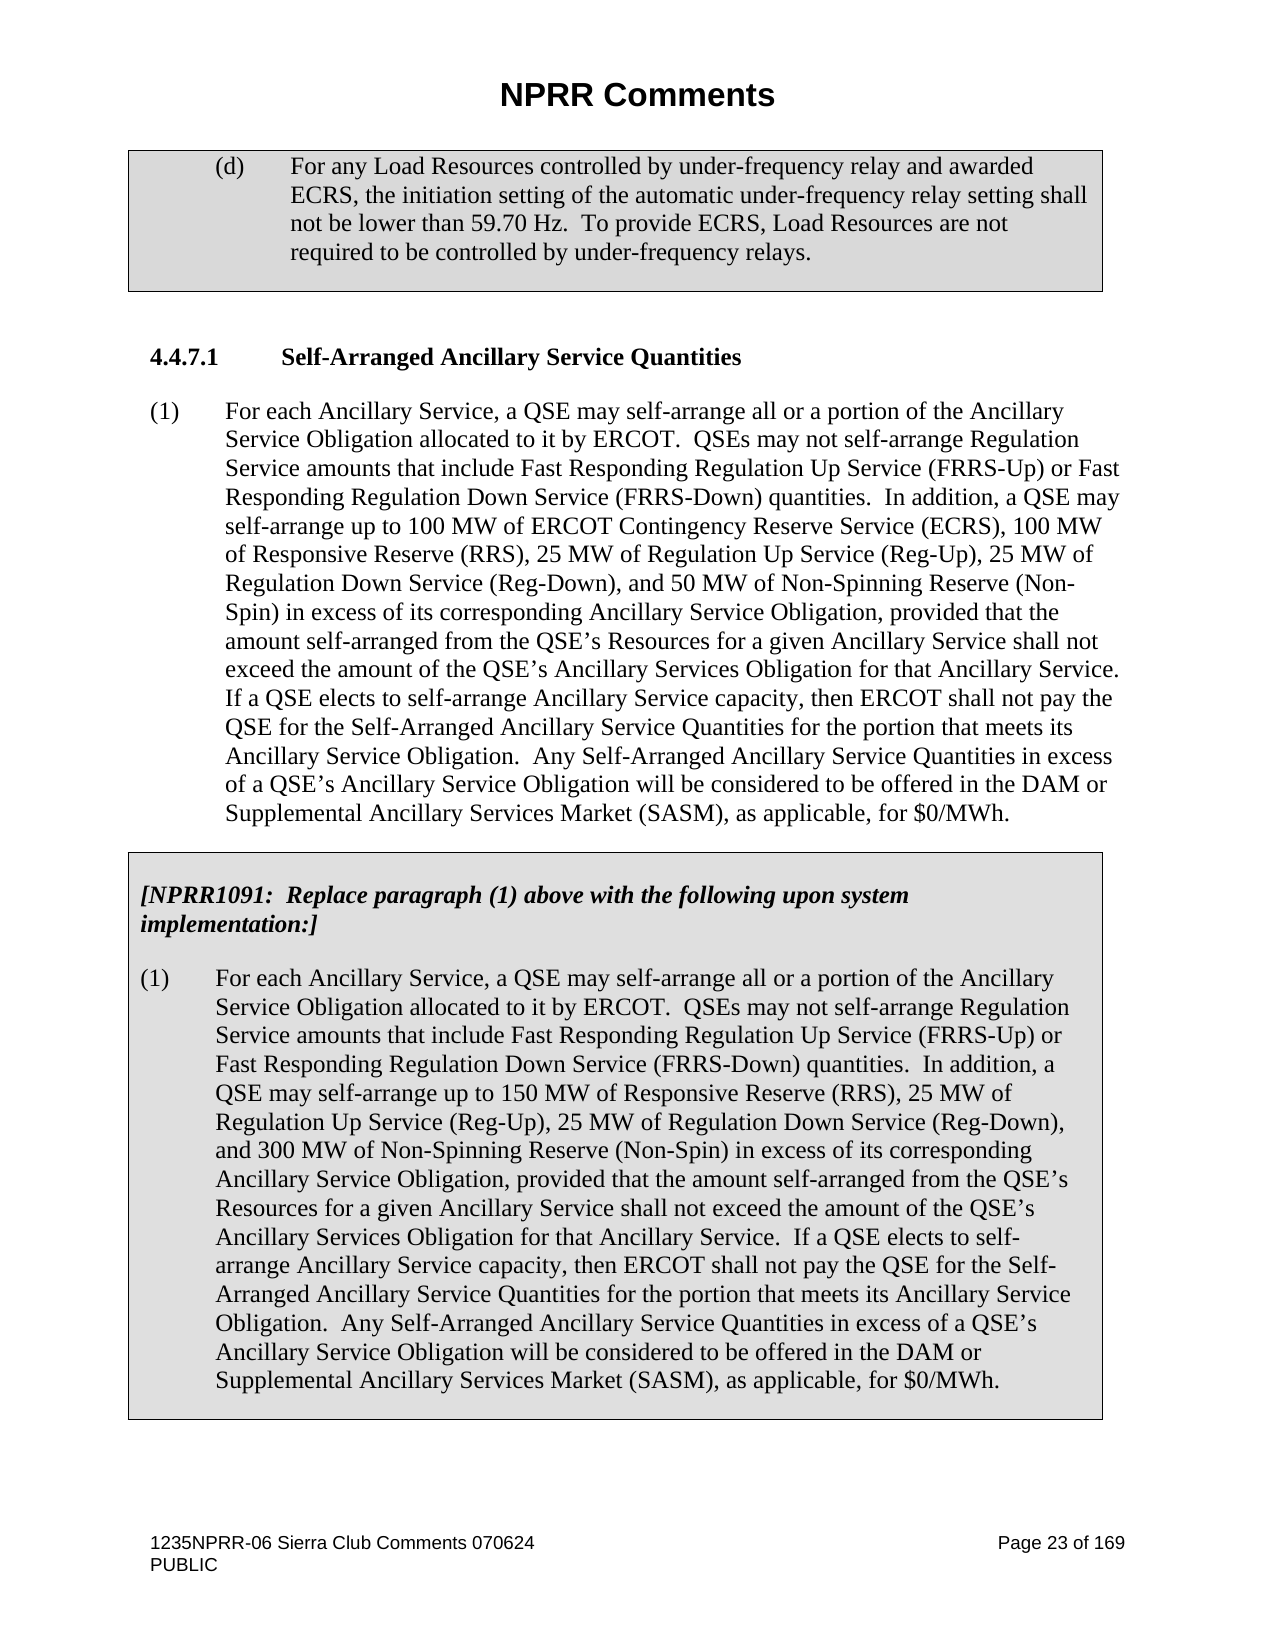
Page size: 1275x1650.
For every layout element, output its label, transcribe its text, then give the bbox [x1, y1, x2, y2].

text 4.4.7.1 Self-Arranged Ancillary Service Quantities [150, 342, 1125, 371]
text (1) For each Ancillary Service, a QSE may self-arrange all or a portion of the Ancillary Service Obligation allocated to it by ERCOT. QSEs may not self-arrange Regulation Service amounts that include Fast Responding Regulation Up Service (FRRS-Up) or Fast Responding Regulation Down Service (FRRS-Down) quantities. In addition, a QSE may self-arrange up to 100 MW of ERCOT Contingency Reserve Service (ECRS), 100 MW of Responsive Reserve (RRS), 25 MW of Regulation Up Service (Reg-Up), 25 MW of Regulation Down Service (Reg-Down), and 50 MW of Non-Spinning Reserve (Non-Spin) in excess of its corresponding Ancillary Service Obligation, provided that the amount self-arranged from the QSE’s Resources for a given Ancillary Service shall not exceed the amount of the QSE’s Ancillary Services Obligation for that Ancillary Service. If a QSE elects to self-arrange Ancillary Service capacity, then ERCOT shall not pay the QSE for the Self-Arranged Ancillary Service Quantities for the portion that meets its Ancillary Service Obligation. Any Self-Arranged Ancillary Service Quantities in excess of a QSE’s Ancillary Service Obligation will be considered to be offered in the DAM or Supplemental Ancillary Services Market (SASM), as applicable, for $0/MWh. [150, 396, 1125, 827]
table_header [NPRR1091: Replace paragraph (1) above with the following upon system implementation:] (1) For each Ancillary Service, a QSE may self-arrange all or a portion of the Ancillary Service Obligation allocated to it by ERCOT. QSEs may not self-arrange Regulation Service amounts that include Fast Responding Regulation Up Service (FRRS-Up) or Fast Responding Regulation Down Service (FRRS-Down) quantities. In addition, a QSE may self-arrange up to 150 MW of Responsive Reserve (RRS), 25 MW of Regulation Up Service (Reg-Up), 25 MW of Regulation Down Service (Reg-Down), and 300 MW of Non-Spinning Reserve (Non-Spin) in excess of its corresponding Ancillary Service Obligation, provided that the amount self-arranged from the QSE’s Resources for a given Ancillary Service shall not exceed the amount of the QSE’s Ancillary Services Obligation for that Ancillary Service. If a QSE elects to self-arrange Ancillary Service capacity, then ERCOT shall not pay the QSE for the Self-Arranged Ancillary Service Quantities for the portion that meets its Ancillary Service Obligation. Any Self-Arranged Ancillary Service Quantities in excess of a QSE’s Ancillary Service Obligation will be considered to be offered in the DAM or Supplemental Ancillary Services Market (SASM), as applicable, for $0/MWh. [129, 853, 1102, 1419]
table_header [129, 151, 1102, 291]
